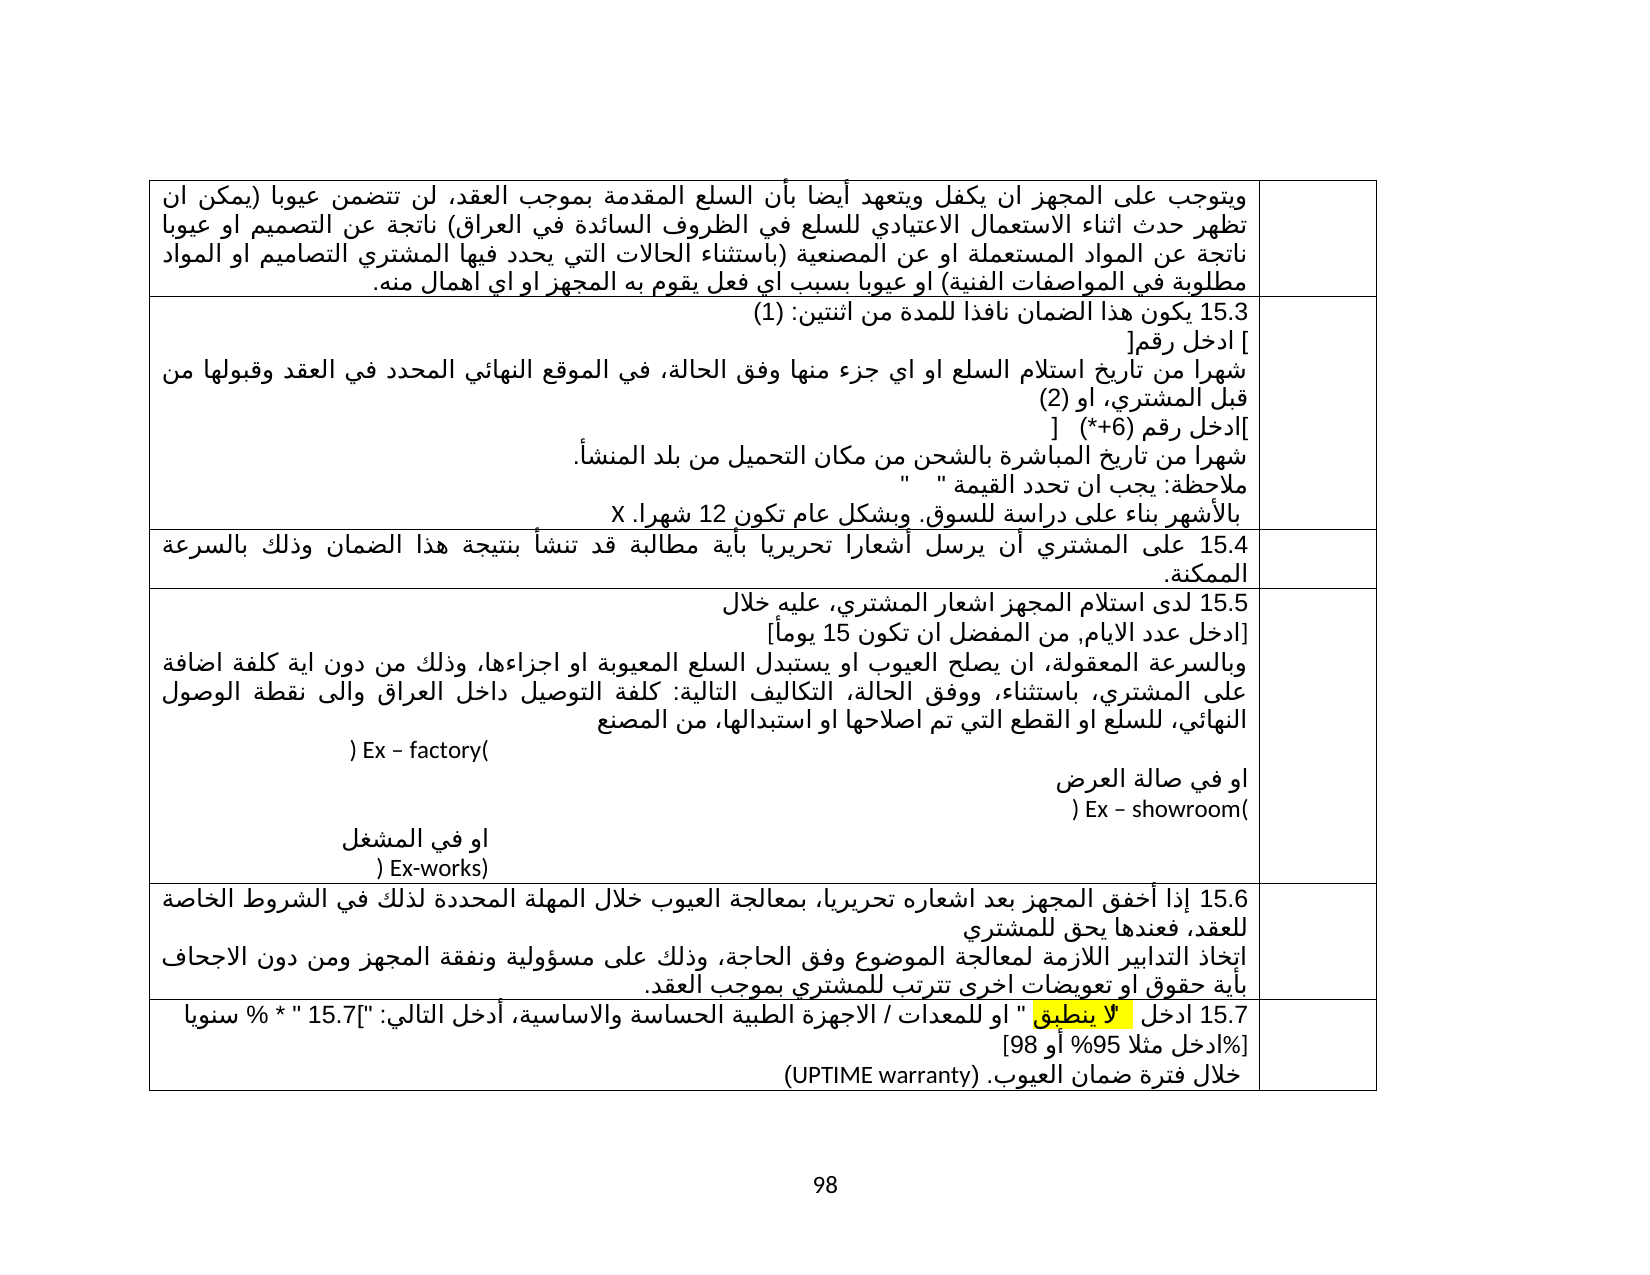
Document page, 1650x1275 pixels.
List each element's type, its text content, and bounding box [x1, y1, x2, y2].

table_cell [150, 1000, 1259, 1090]
table_cell 15.6 إذا أخفق المجهز بعد اشعاره تحريريا، بمعالجة العيوب خلال المهلة المحددة لذلك في الشروط الخاصة للعقد، فعندها يحق للمشتري اتخاذ التدابير اللازمة لمعالجة الموضوع وفق الحاجة، وذلك على مسؤولية ونفقة المجهز ومن دون الاجحاف بأية حقوق او تعويضات اخرى تترتب للمشتري بموجب العقد. [150, 884, 1259, 999]
table_cell 15.3 يكون هذا الضمان نافذا للمدة من اثنتين: (1) ] ادخل رقم[ شهرا من تاريخ استلام السلع او اي جزء منها وفق الحالة، في الموقع النهائي المحدد في العقد وقبولها من قبل المشتري، او (2) ]ادخل رقم (6+*) [ شهرا من تاريخ المباشرة بالشحن من مكان التحميل من بلد المنشأ. ملاحظة: يجب ان تحدد القيمة " " بالأشهر بناء على دراسة للسوق. وبشكل عام تكون 12 شهرا. X [150, 297, 1259, 529]
table_cell [1260, 530, 1376, 587]
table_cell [150, 181, 1259, 296]
table_cell [1260, 589, 1376, 883]
table_cell [1260, 884, 1376, 999]
table_cell [1260, 297, 1376, 529]
table_cell [1260, 181, 1376, 296]
table_cell 15.5 لدى استلام المجهز اشعار المشتري، عليه خلال [ادخل عدد الايام, من المفضل ان تكون 15 يومأ] وبالسرعة المعقولة، ان يصلح العيوب او يستبدل السلع المعيوبة او اجزاءها، وذلك من دون اية كلفة اضافة على المشتري، باستثناء، ووفق الحالة، التكاليف التالية: كلفة التوصيل داخل العراق والى نقطة الوصول النهائي، للسلع او القطع التي تم اصلاحها او استبدالها، من المصنع ) Ex – factory( او في صالة العرض ) Ex – showroom( او في المشغل ) Ex-works) [150, 589, 1259, 883]
table_cell 15.4 على المشتري أن يرسل أشعارا تحريريا بأية مطالبة قد تنشأ بنتيجة هذا الضمان وذلك بالسرعة الممكنة. [150, 530, 1259, 587]
table_cell [1260, 1000, 1376, 1090]
